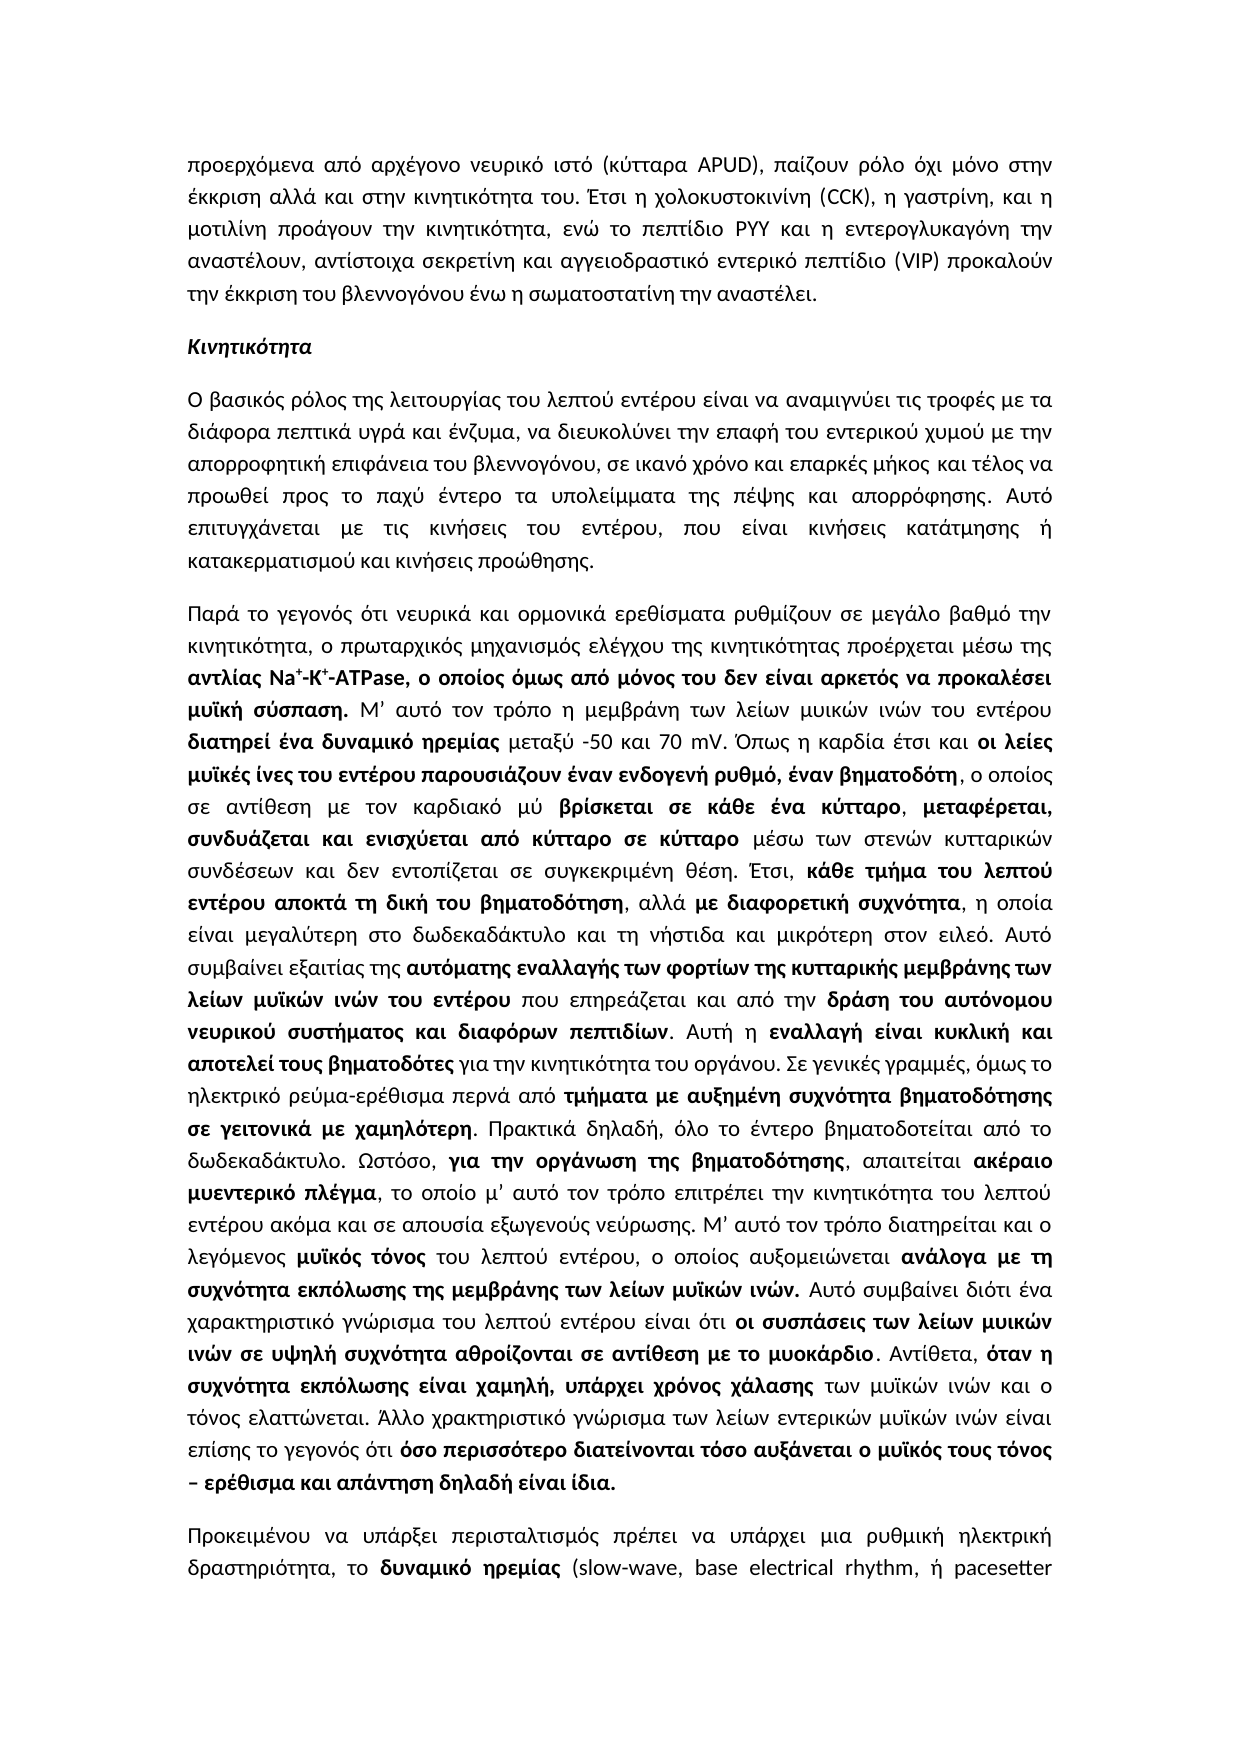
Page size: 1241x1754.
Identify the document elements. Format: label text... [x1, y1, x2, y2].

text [187, 150, 1053, 307]
text Ο βασικός ρόλος της λειτουργίας του λεπτού εντέρου είναι να αναμιγνύει τις τροφές με τα διάφορα πεπτικά υγρά και ένζυμα, να διευκολύνει την επαφή του εντερικού χυμού με την απορροφητική επιφάνεια του βλεννογόνου, σε ικανό χρόνο και επαρκές μήκος και τέλος να προωθεί προς το παχύ έντερο τα υπολείμματα της πέψης και απορρόφησης. Αυτό επιτυγχάνεται με τις κινήσεις του εντέρου, που είναι κινήσεις κατάτμησης ή κατακερματισμού και κινήσεις προώθησης. [187, 385, 1053, 574]
text Παρά το γεγονός ότι νευρικά και ορμονικά ερεθίσματα ρυθμίζουν σε μεγάλο βαθμό την κινητικότητα, ο πρωταρχικός μηχανισμός ελέγχου της κινητικότητας προέρχεται μέσω της αντλίας Na+-K+-ATPase, ο οποίος όμως από μόνος του δεν είναι αρκετός να προκαλέσει μυϊκή σύσπαση. Μ’ αυτό τον τρόπο η μεμβράνη των λείων μυικών ινών του εντέρου διατηρεί ένα δυναμικό ηρεμίας μεταξύ -50 και 70 mV. Όπως η καρδία έτσι και οι λείες μυϊκές ίνες του εντέρου παρουσιάζουν έναν ενδογενή ρυθμό, έναν βηματοδότη, ο οποίος σε αντίθεση με τον καρδιακό μύ βρίσκεται σε κάθε ένα κύτταρο, μεταφέρεται, συνδυάζεται και ενισχύεται από κύτταρο σε κύτταρο μέσω των στενών κυτταρικών συνδέσεων και δεν εντοπίζεται σε συγκεκριμένη θέση. Έτσι, κάθε τμήμα του λεπτού εντέρου αποκτά τη δική του βηματοδότηση, αλλά με διαφορετική συχνότητα, η οποία είναι μεγαλύτερη στο δωδεκαδάκτυλο και τη νήστιδα και μικρότερη στον ειλεό. Αυτό συμβαίνει εξαιτίας της αυτόματης εναλλαγής των φορτίων της κυτταρικής μεμβράνης των λείων μυϊκών ινών του εντέρου που επηρεάζεται και από την δράση του αυτόνομου νευρικού συστήματος και διαφόρων πεπτιδίων. Αυτή η εναλλαγή είναι κυκλική και αποτελεί τους βηματοδότες για την κινητικότητα του οργάνου. Σε γενικές γραμμές, όμως το ηλεκτρικό ρεύμα-ερέθισμα περνά από τμήματα με αυξημένη συχνότητα βηματοδότησης σε γειτονικά με χαμηλότερη. Πρακτικά δηλαδή, όλο το έντερο βηματοδοτείται από το δωδεκαδάκτυλο. Ωστόσο, για την οργάνωση της βηματοδότησης, απαιτείται ακέραιο μυεντερικό πλέγμα, το οποίο μ’ αυτό τον τρόπο επιτρέπει την κινητικότητα του λεπτού εντέρου ακόμα και σε απουσία εξωγενούς νεύρωσης. Μ’ αυτό τον τρόπο διατηρείται και ο λεγόμενος μυϊκός τόνος του λεπτού εντέρου, ο οποίος αυξoμειώνεται ανάλογα με τη συχνότητα εκπόλωσης της μεμβράνης των λείων μυϊκών ινών. Αυτό συμβαίνει διότι ένα χαρακτηριστικό γνώρισμα του λεπτού εντέρου είναι ότι οι συσπάσεις των λείων μυικών ινών σε υψηλή συχνότητα αθροίζονται σε αντίθεση με το μυοκάρδιο. Αντίθετα, όταν η συχνότητα εκπόλωσης είναι χαμηλή, υπάρχει χρόνος χάλασης των μυϊκών ινών και ο τόνος ελαττώνεται. Άλλο χρακτηριστικό γνώρισμα των λείων εντερικών μυϊκών ινών είναι επίσης το γεγονός ότι όσο περισσότερο διατείνονται τόσο αυξάνεται ο μυϊκός τους τόνος – ερέθισμα και απάντηση δηλαδή είναι ίδια. [187, 599, 1053, 1496]
text Κινητικότητα [187, 332, 1053, 360]
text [187, 1521, 1053, 1581]
